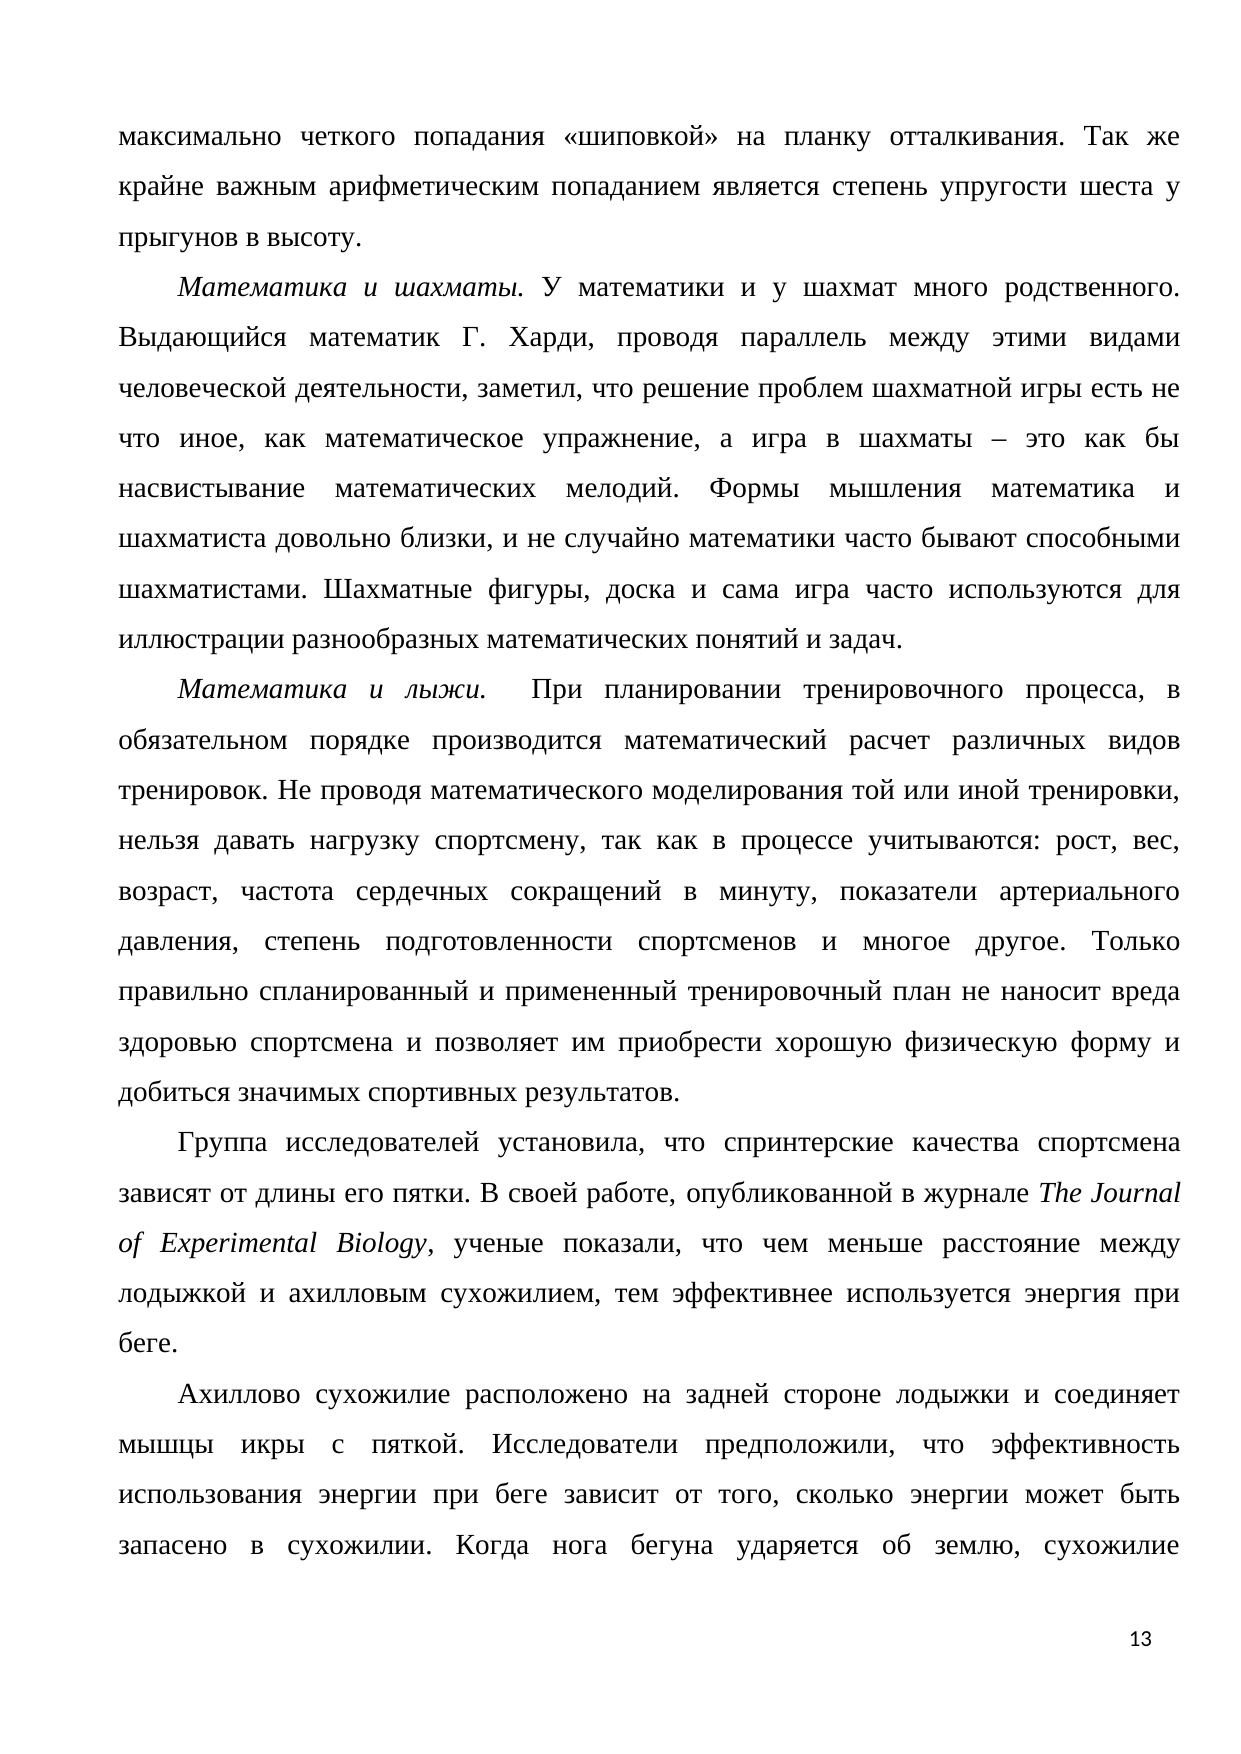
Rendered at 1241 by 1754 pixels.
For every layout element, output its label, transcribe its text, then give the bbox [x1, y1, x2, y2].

text Математика и лыжи. При планировании тренировочного процесса, в обязательном порядке производится математический расчет различных видов тренировок. Не проводя математического моделирования той или иной тренировки, нельзя давать нагрузку спортсмену, так как в процессе учитываются: рост, вес, возраст, частота сердечных сокращений в минуту, показатели артериального давления, степень подготовленности спортсменов и многое другое. Только правильно спланированный и примененный тренировочный план не наносит вреда здоровью спортсмена и позволяет им приобрести хорошую физическую форму и добиться значимых спортивных результатов. [118, 672, 1181, 1108]
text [118, 1376, 1181, 1560]
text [118, 118, 1181, 252]
text Группа исследователей установила, что спринтерские качества спортсмена зависят от длины его пятки. В своей работе, опубликованной в журнале The Journal of Experimental Biology, ученые показали, что чем меньше расстояние между лодыжкой и ахилловым сухожилием, тем эффективнее используется энергия при беге. [118, 1124, 1181, 1359]
text Математика и шахматы. У математики и у шахмат много родственного. Выдающийся математик Г. Харди, проводя параллель между этими видами человеческой деятельности, заметил, что решение проблем шахматной игры есть не что иное, как математическое упражнение, а игра в шахматы – это как бы насвистывание математических мелодий. Формы мышления математика и шахматиста довольно близки, и не случайно математики часто бывают способными шахматистами. Шахматные фигуры, доска и сама игра часто используются для иллюстрации разнообразных математических понятий и задач. [118, 269, 1181, 655]
